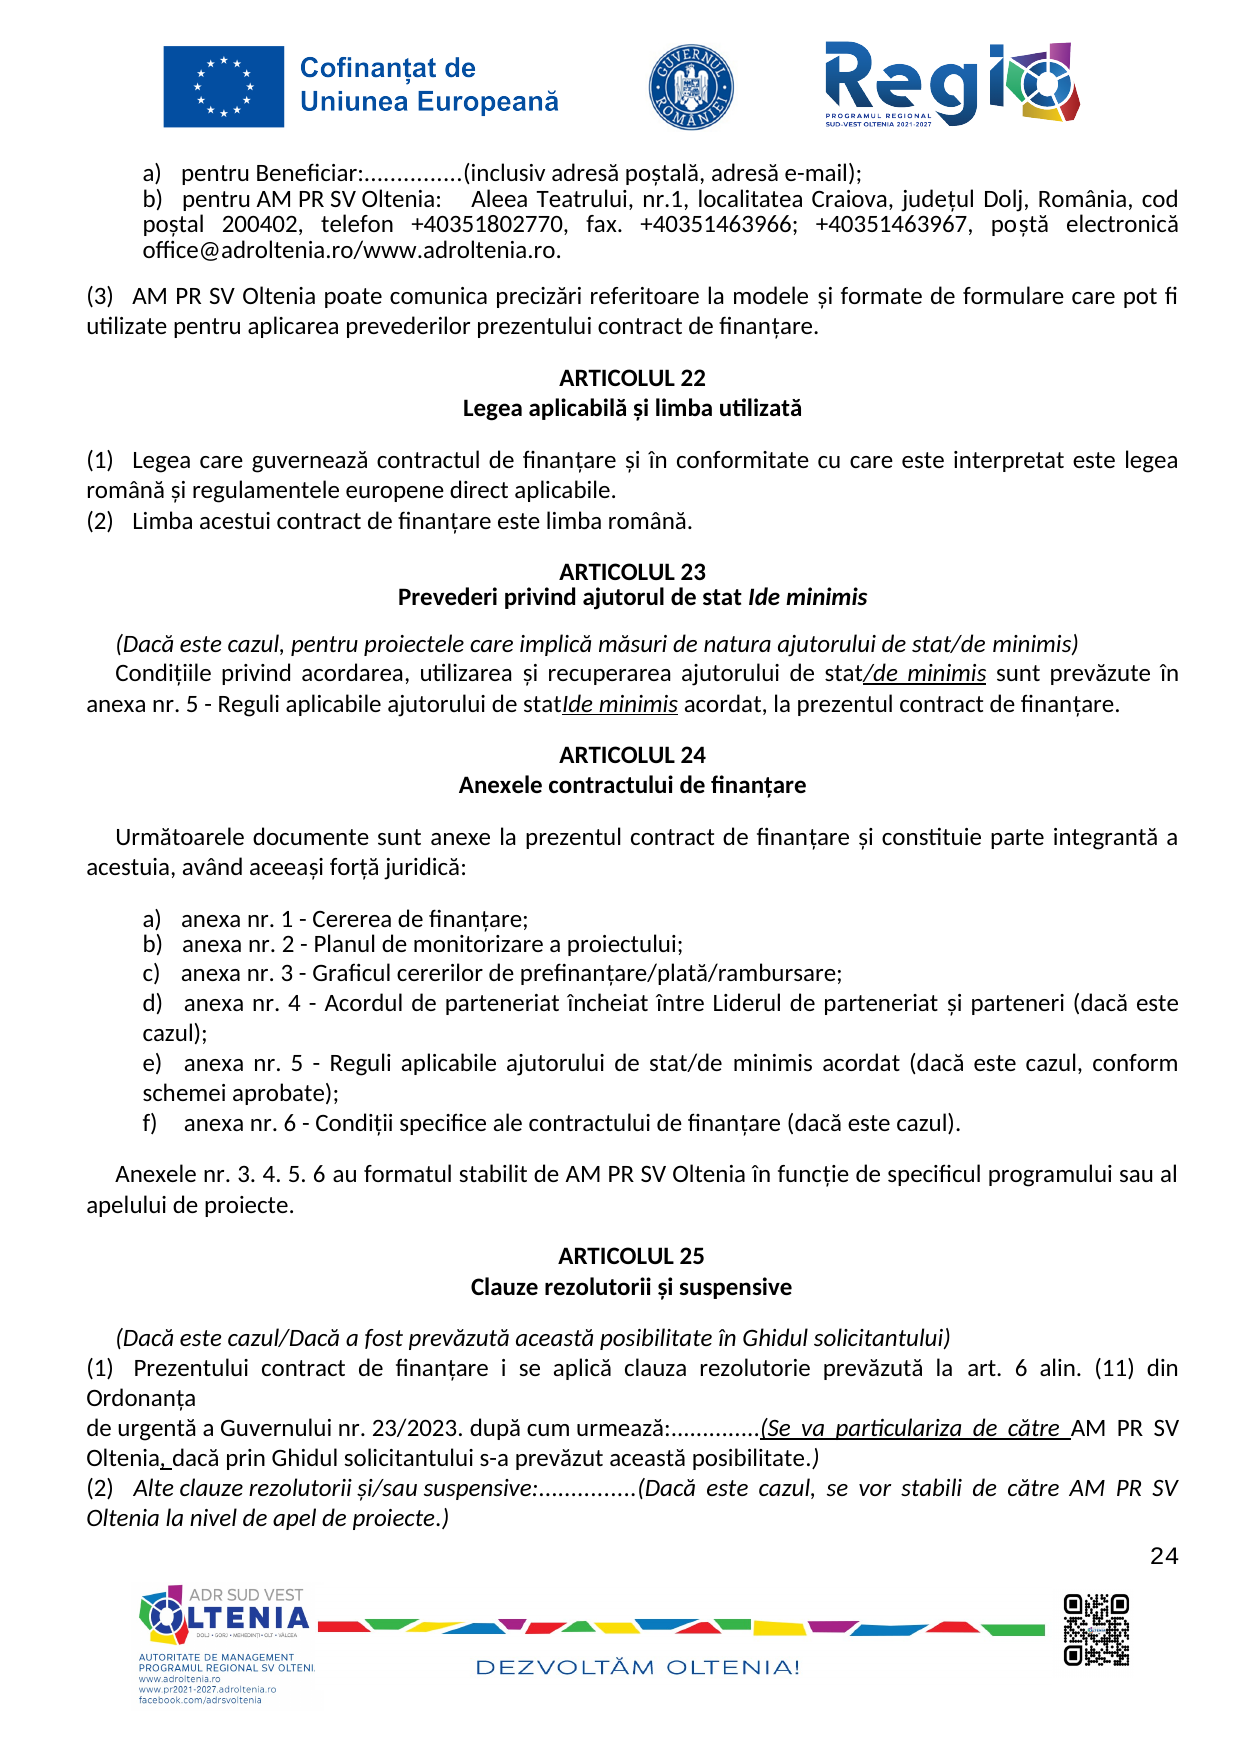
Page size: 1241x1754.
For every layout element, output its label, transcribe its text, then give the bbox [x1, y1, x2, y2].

list pentru AM PR SV Oltenia: Aleea Teatrului, nr.1, localitatea Craiova, judeţul Dolj, România, cod poştal 200402, telefon +40351802770, fax. +40351463966; +40351463967, poştă electronică office@adroltenia.ro/www.adroltenia.ro. [142, 187, 1179, 263]
text Următoarele documente sunt anexe la prezentul contract de finanţare şi constituie parte integrantă a acestuia, având aceeaşi forţă juridică: [86, 821, 1179, 882]
picture [823, 40, 1082, 129]
text Condiţiile privind acordarea, utilizarea şi recuperarea ajutorului de stat/de minimis sunt prevăzute în anexa nr. 5 - Reguli aplicabile ajutorului de statIde minimis acordat, la prezentul contract de finanţare. [86, 657, 1179, 718]
text (Dacă este cazul, pentru proiectele care implică măsuri de natura ajutorului de stat/de minimis) [86, 632, 1179, 657]
list anexa nr. 1 - Cererea de finanţare; [142, 907, 1179, 932]
picture [645, 42, 739, 132]
text de urgentă a Guvernului nr. 23/2023. după cum urmează: (Se va particulariza de către AM PR SV Oltenia, dacă prin Ghidul solicitantului s-a prevăzut această posibilitate.) [86, 1412, 1179, 1472]
list Alte clauze rezolutorii şi/sau suspensive: (Dacă este cazul, se vor stabili de către AM PR SV Oltenia la nivel de apel de proiecte.) [86, 1472, 1179, 1532]
list pentru Beneficiar: (inclusiv adresă poştală, adresă e-mail); [142, 161, 1179, 187]
subtitle ARTICOLUL 24 Anexele contractului de finanţare [86, 739, 1179, 800]
text (Dacă este cazul/Dacă a fost prevăzută această posibilitate în Ghidul solicitantului) [86, 1322, 1179, 1352]
list AM PR SV Oltenia poate comunica precizări referitoare la modele şi formate de formulare care pot fi utilizate pentru aplicarea prevederilor prezentului contract de finanţare. [86, 280, 1179, 341]
list anexa nr. 2 - Planul de monitorizare a proiectului; [142, 932, 1179, 958]
subtitle ARTICOLUL 22 Legea aplicabilă şi limba utilizată [86, 362, 1179, 423]
list Legea care guvernează contractul de finanţare şi în conformitate cu care este interpretat este legea română şi regulamentele europene direct aplicabile. [86, 444, 1179, 505]
list anexa nr. 3 - Graficul cererilor de prefinanţare/plată/rambursare; [142, 958, 1179, 988]
list Limba acestui contract de finanţare este limba română. [86, 505, 1179, 535]
list Prezentului contract de finanţare i se aplică clauza rezolutorie prevăzută la art. 6 alin. (11) din Ordonanţa [86, 1352, 1179, 1412]
list anexa nr. 4 - Acordul de parteneriat încheiat între Liderul de parteneriat şi parteneri (dacă este cazul); [142, 988, 1179, 1048]
text Anexele nr. 3. 4. 5. 6 au formatul stabilit de AM PR SV Oltenia în funcţie de specificul programului sau al apelului de proiecte. [86, 1158, 1179, 1219]
list anexa nr. 6 - Condiţii specifice ale contractului de finanţare (dacă este cazul). [142, 1108, 1179, 1138]
list anexa nr. 5 - Reguli aplicabile ajutorului de stat/de minimis acordat (dacă este cazul, conform schemei aprobate); [142, 1048, 1179, 1108]
picture [158, 42, 561, 131]
picture [131, 1582, 1134, 1711]
subtitle ARTICOLUL 23 [86, 560, 1179, 586]
subtitle ARTICOLUL 25 Clauze rezolutorii şi suspensive [86, 1240, 1177, 1301]
subtitle Prevederi privind ajutorul de stat Ide minimis [86, 586, 1179, 611]
